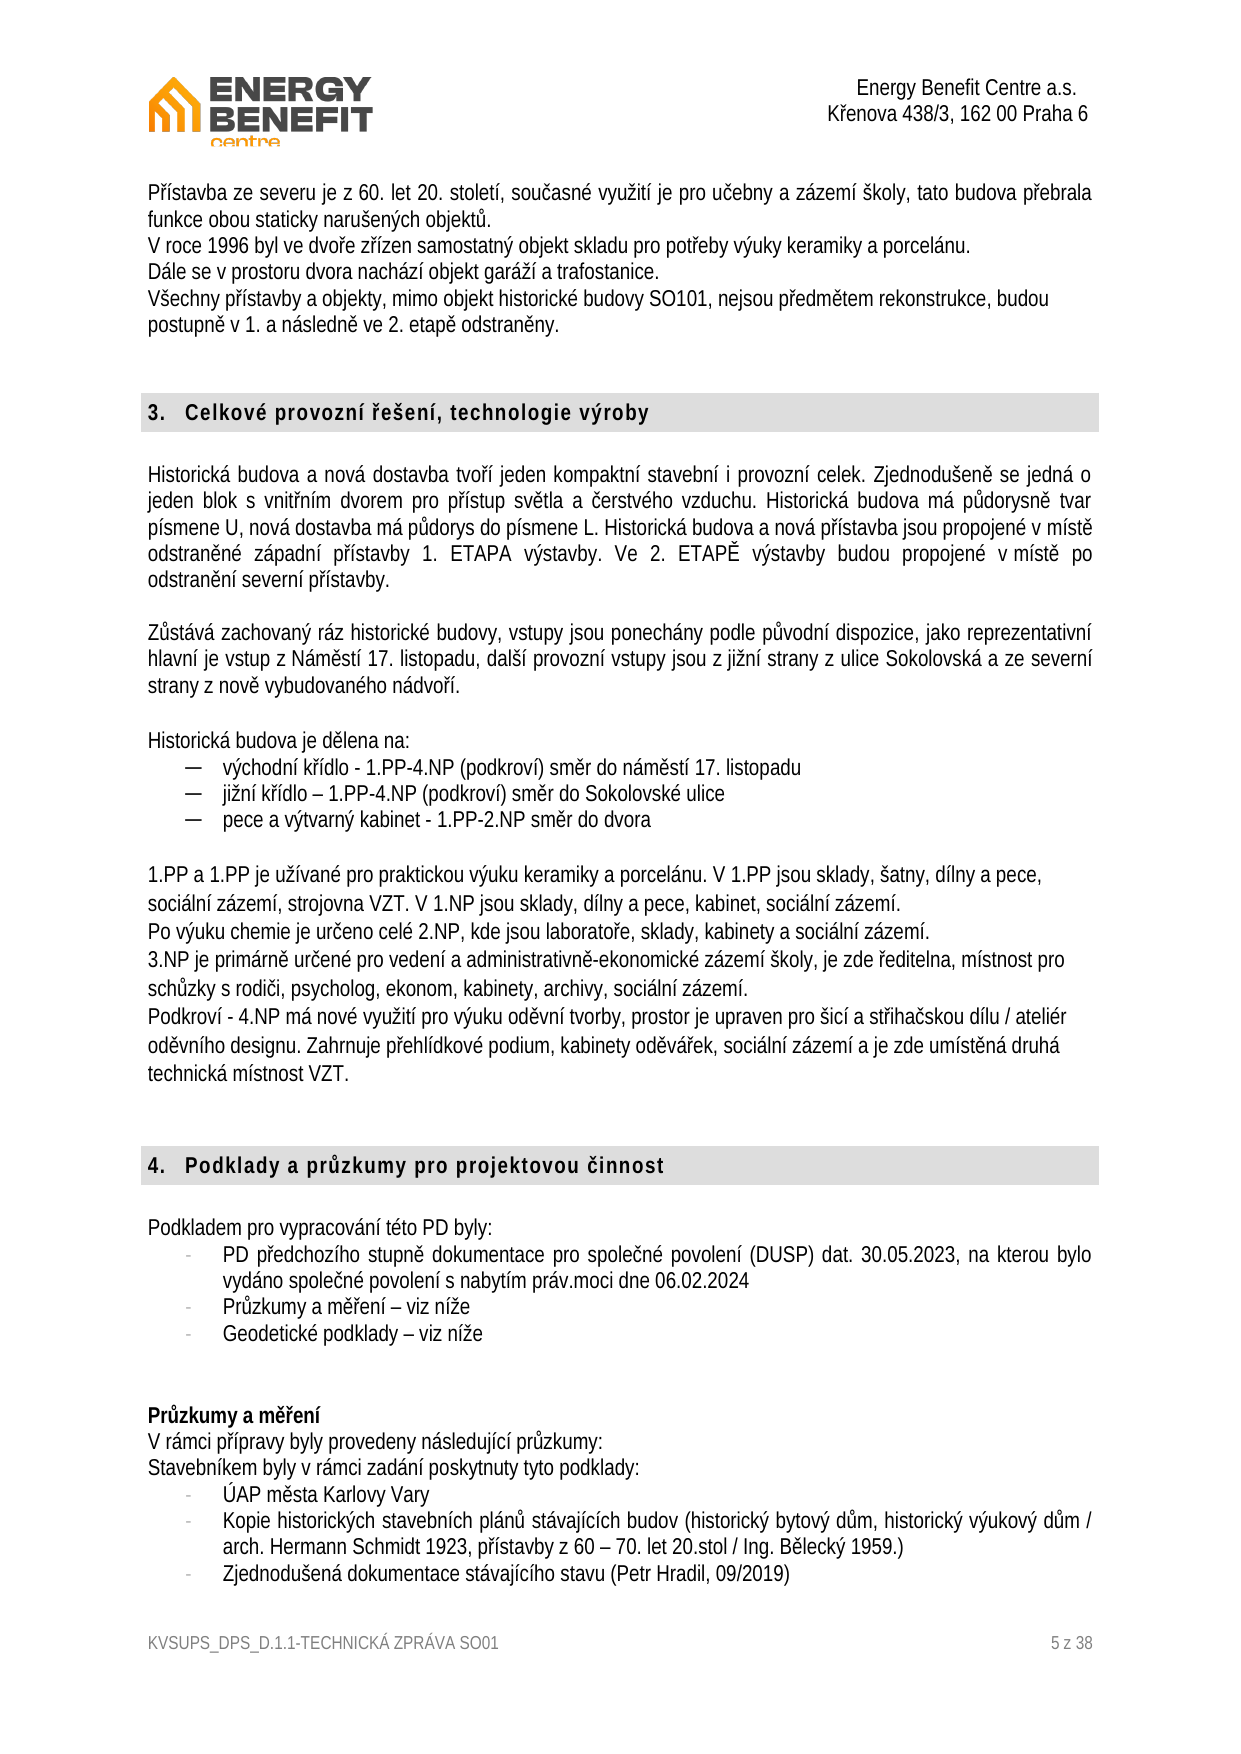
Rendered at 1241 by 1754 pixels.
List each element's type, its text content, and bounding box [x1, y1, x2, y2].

text Průzkumy a měření [148, 1402, 1092, 1428]
text 1.PP a 1.PP je užívané pro praktickou výuku keramiky a porcelánu. V 1.PP jsou sklady, šatny, dílny a pece, sociální zázemí, strojovna VZT. V 1.NP jsou sklady, dílny a pece, kabinet, sociální zázemí. [148, 861, 1092, 916]
text Podkroví - 4.NP má nové využití pro výuku oděvní tvorby, prostor je upraven pro šicí a střihačskou dílu / ateliér oděvního designu. Zahrnuje přehlídkové podium, kabinety oděvářek, sociální zázemí a je zde umístěná druhá technická místnost VZT. [148, 1003, 1092, 1087]
picture [147, 77, 373, 146]
list pece a výtvarný kabinet - 1.PP-2.NP směr do dvora [185, 806, 1092, 833]
list východní křídlo - 1.PP-4.NP (podkroví) směr do náměstí 17. listopadu [185, 754, 1092, 780]
list PD předchozího stupně dokumentace pro společné povolení (DUSP) dat. 30.05.2023, na kterou bylo vydáno společné povolení s nabytím práv.moci dne 06.02.2024 [185, 1241, 1092, 1293]
list Zjednodušená dokumentace stávajícího stavu (Petr Hradil, 09/2019) [185, 1560, 1092, 1586]
text Dále se v prostoru dvora nachází objekt garáží a trafostanice. [148, 258, 1092, 285]
list Geodetické podklady – viz níže [185, 1320, 1092, 1346]
text Zůstává zachovaný ráz historické budovy, vstupy jsou ponechány podle původní dispozice, jako reprezentativní hlavní je vstup z Náměstí 17. listopadu, další provozní vstupy jsou z jižní strany z ulice Sokolovská a ze severní strany z nově vybudovaného nádvoří. [148, 619, 1092, 698]
text Historická budova je dělena na: [148, 727, 1092, 754]
subtitle Podklady a průzkumy pro projektovou činnost [148, 1153, 1092, 1179]
subtitle Celkové provozní řešení, technologie výroby [148, 399, 1092, 426]
list Průzkumy a měření – viz níže [185, 1293, 1092, 1320]
list jižní křídlo – 1.PP-4.NP (podkroví) směr do Sokolovské ulice [185, 780, 1092, 806]
text V roce 1996 byl ve dvoře zřízen samostatný objekt skladu pro potřeby výuky keramiky a porcelánu. [148, 232, 1092, 258]
text Stavebníkem byly v rámci zadání poskytnuty tyto podklady: [148, 1454, 1092, 1481]
text V rámci přípravy byly provedeny následující průzkumy: [148, 1428, 1092, 1454]
text Historická budova a nová dostavba tvoří jeden kompaktní stavební i provozní celek. Zjednodušeně se jedná o jeden blok s vnitřním dvorem pro přístup světla a čerstvého vzduchu. Historická budova má půdorysně tvar písmene U, nová dostavba má půdorys do písmene L. Historická budova a nová přístavba jsou propojené v místě odstraněné západní přístavby 1. ETAPA výstavby. Ve 2. ETAPĚ výstavby budou propojené v místě po odstranění severní přístavby. [148, 461, 1092, 593]
list ÚAP města Karlovy Vary [185, 1481, 1092, 1507]
text 3.NP je primárně určené pro vedení a administrativně-ekonomické zázemí školy, je zde ředitelna, místnost pro schůzky s rodiči, psycholog, ekonom, kabinety, archivy, sociální zázemí. [148, 946, 1092, 1001]
text Přístavba ze severu je z 60. let 20. století, současné využití je pro učebny a zázemí školy, tato budova přebrala funkce obou staticky narušených objektů. [148, 179, 1092, 232]
list Kopie historických stavebních plánů stávajících budov (historický bytový dům, historický výukový dům / arch. Hermann Schmidt 1923, přístavby z 60 – 70. let 20.stol / Ing. Bělecký 1959.) [185, 1507, 1092, 1560]
text Po výuku chemie je určeno celé 2.NP, kde jsou laboratoře, sklady, kabinety a sociální zázemí. [148, 918, 1092, 944]
text Podkladem pro vypracování této PD byly: [148, 1214, 1092, 1241]
text Všechny přístavby a objekty, mimo objekt historické budovy SO101, nejsou předmětem rekonstrukce, budou postupně v 1. a následně ve 2. etapě odstraněny. [148, 285, 1092, 337]
